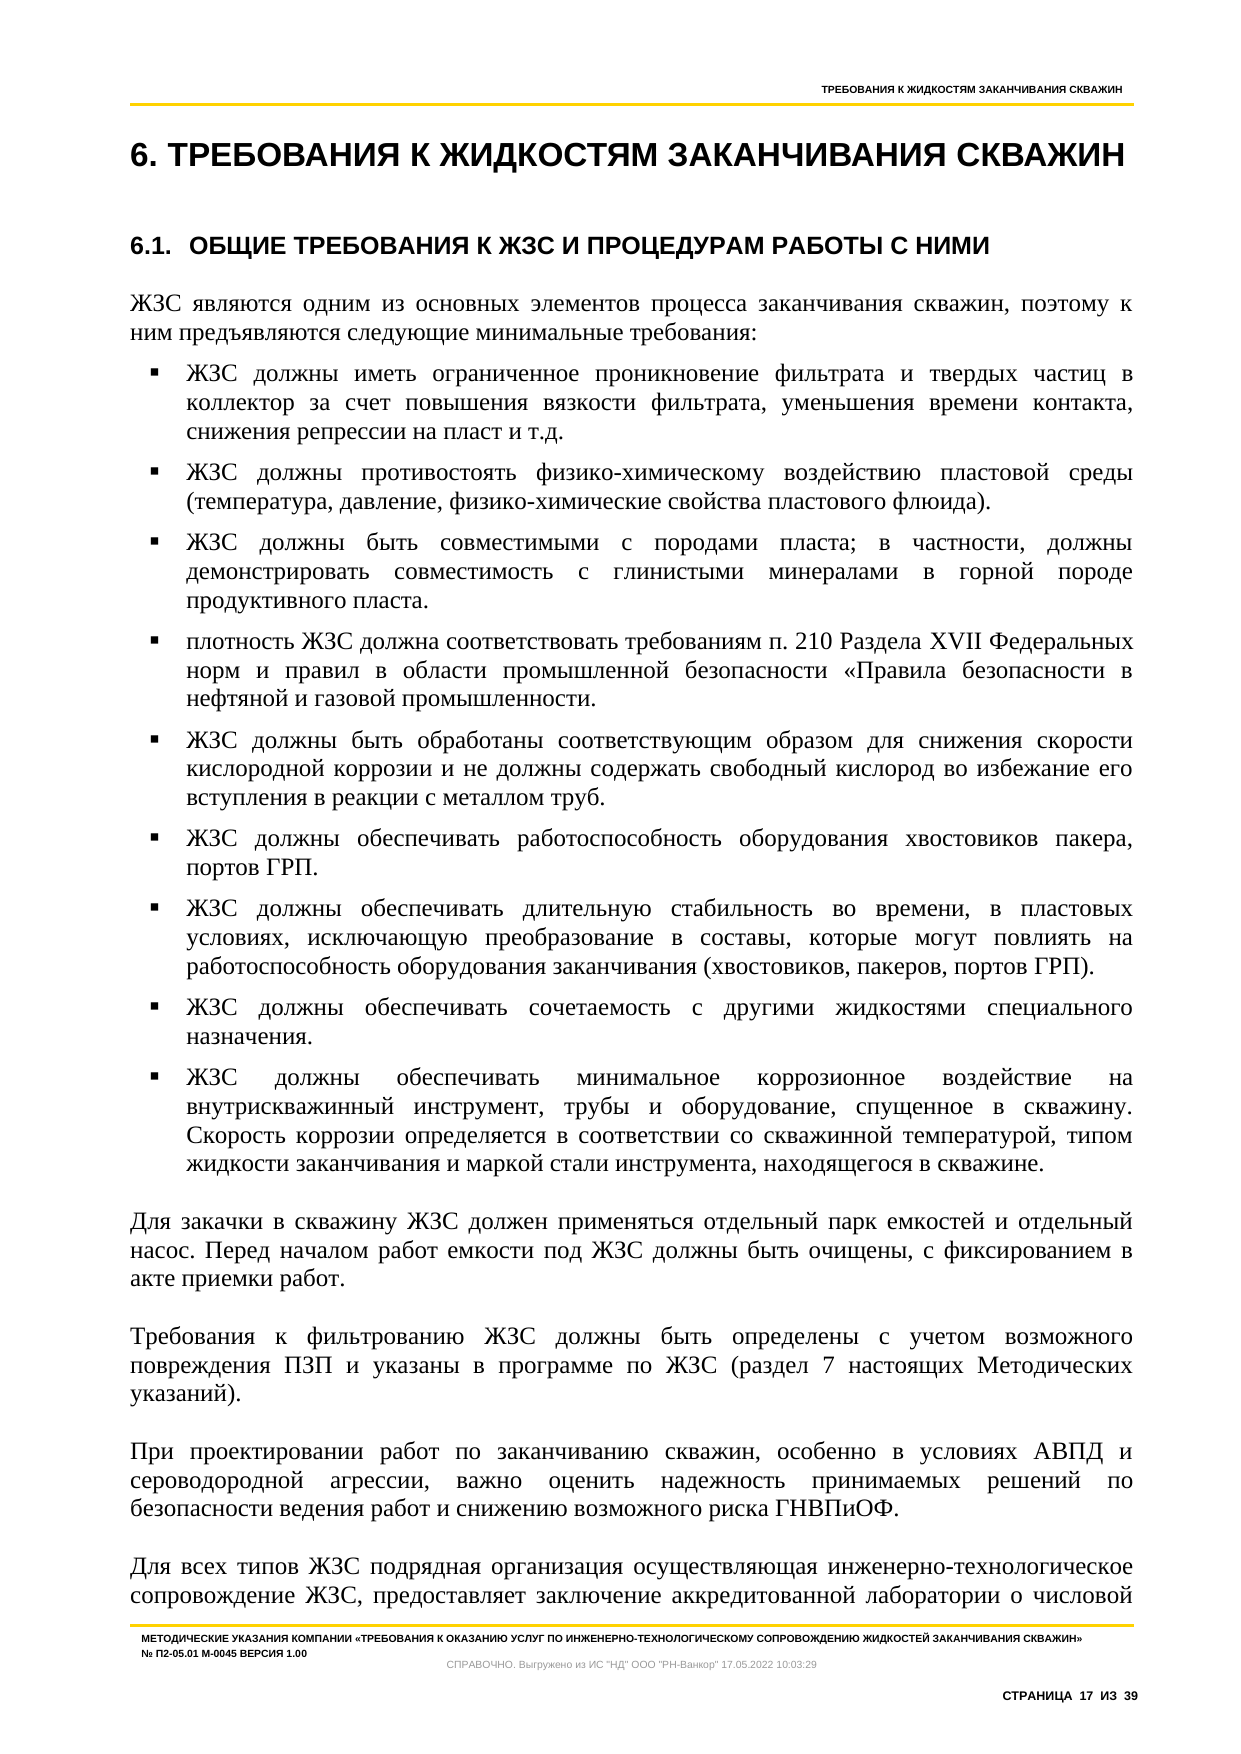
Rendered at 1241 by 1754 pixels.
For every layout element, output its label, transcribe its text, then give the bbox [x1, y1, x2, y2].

list ЖЗС должны обеспечивать работоспособность оборудования хвостовиков пакера, портов ГРП. [149, 823, 1134, 881]
list ЖЗС должны противостоять физико-химическому воздействию пластовой среды (температура, давление, физико-химические свойства пластового флюида). [149, 457, 1134, 515]
list ЖЗС должны иметь ограниченное проникновение фильтрата и твердых частиц в коллектор за счет повышения вязкости фильтрата, уменьшения времени контакта, снижения репрессии на пласт и т.д. [149, 358, 1134, 445]
text Требования к фильтрованию ЖЗС должны быть определены с учетом возможного повреждения ПЗП и указаны в программе по ЖЗС (раздел 7 настоящих Методических указаний). [130, 1321, 1134, 1407]
list ЖЗС должны обеспечивать минимальное коррозионное воздействие на внутрискважинный инструмент, трубы и оборудование, спущенное в скважину. Скорость коррозии определяется в соответствии со скважинной температурой, типом жидкости заканчивания и маркой стали инструмента, находящегося в скважине. [149, 1062, 1134, 1177]
text ЖЗС являются одним из основных элементов процесса заканчивания скважин, поэтому к ним предъявляются следующие минимальные требования: [130, 288, 1134, 346]
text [130, 1551, 1134, 1608]
list ЖЗС должны быть совместимыми с породами пласта; в частности, должны демонстрировать совместимость с глинистыми минералами в горной породе продуктивного пласта. [149, 527, 1134, 613]
list ОБЩИЕ ТРЕБОВАНИЯ К ЖЗС И ПРОЦЕДУРАМ РАБОТЫ С НИМИ [130, 231, 1134, 260]
text При проектировании работ по заканчиванию скважин, особенно в условиях АВПД и сероводородной агрессии, важно оценить надежность принимаемых решений по безопасности ведения работ и снижению возможного риска ГНВПиОФ. [130, 1436, 1134, 1522]
list ЖЗС должны обеспечивать длительную стабильность во времени, в пластовых условиях, исключающую преобразование в составы, которые могут повлиять на работоспособность оборудования заканчивания (хвостовиков, пакеров, портов ГРП). [149, 893, 1134, 980]
subtitle ТРЕБОВАНИЯ К ЖИДКОСТЯМ ЗАКАНЧИВАНИЯ СКВАЖИН [130, 135, 1134, 173]
list ЖЗС должны быть обработаны соответствующим образом для снижения скорости кислородной коррозии и не должны содержать свободный кислород во избежание его вступления в реакции с металлом труб. [149, 725, 1134, 811]
list ЖЗС должны обеспечивать сочетаемость с другими жидкостями специального назначения. [149, 992, 1134, 1050]
text Для закачки в скважину ЖЗС должен применяться отдельный парк емкостей и отдельный насос. Перед началом работ емкости под ЖЗС должны быть очищены, с фиксированием в акте приемки работ. [130, 1206, 1134, 1292]
list плотность ЖЗС должна соответствовать требованиям п. 210 Раздела XVII Федеральных норм и правил в области промышленной безопасности «Правила безопасности в нефтяной и газовой промышленности. [149, 626, 1134, 712]
